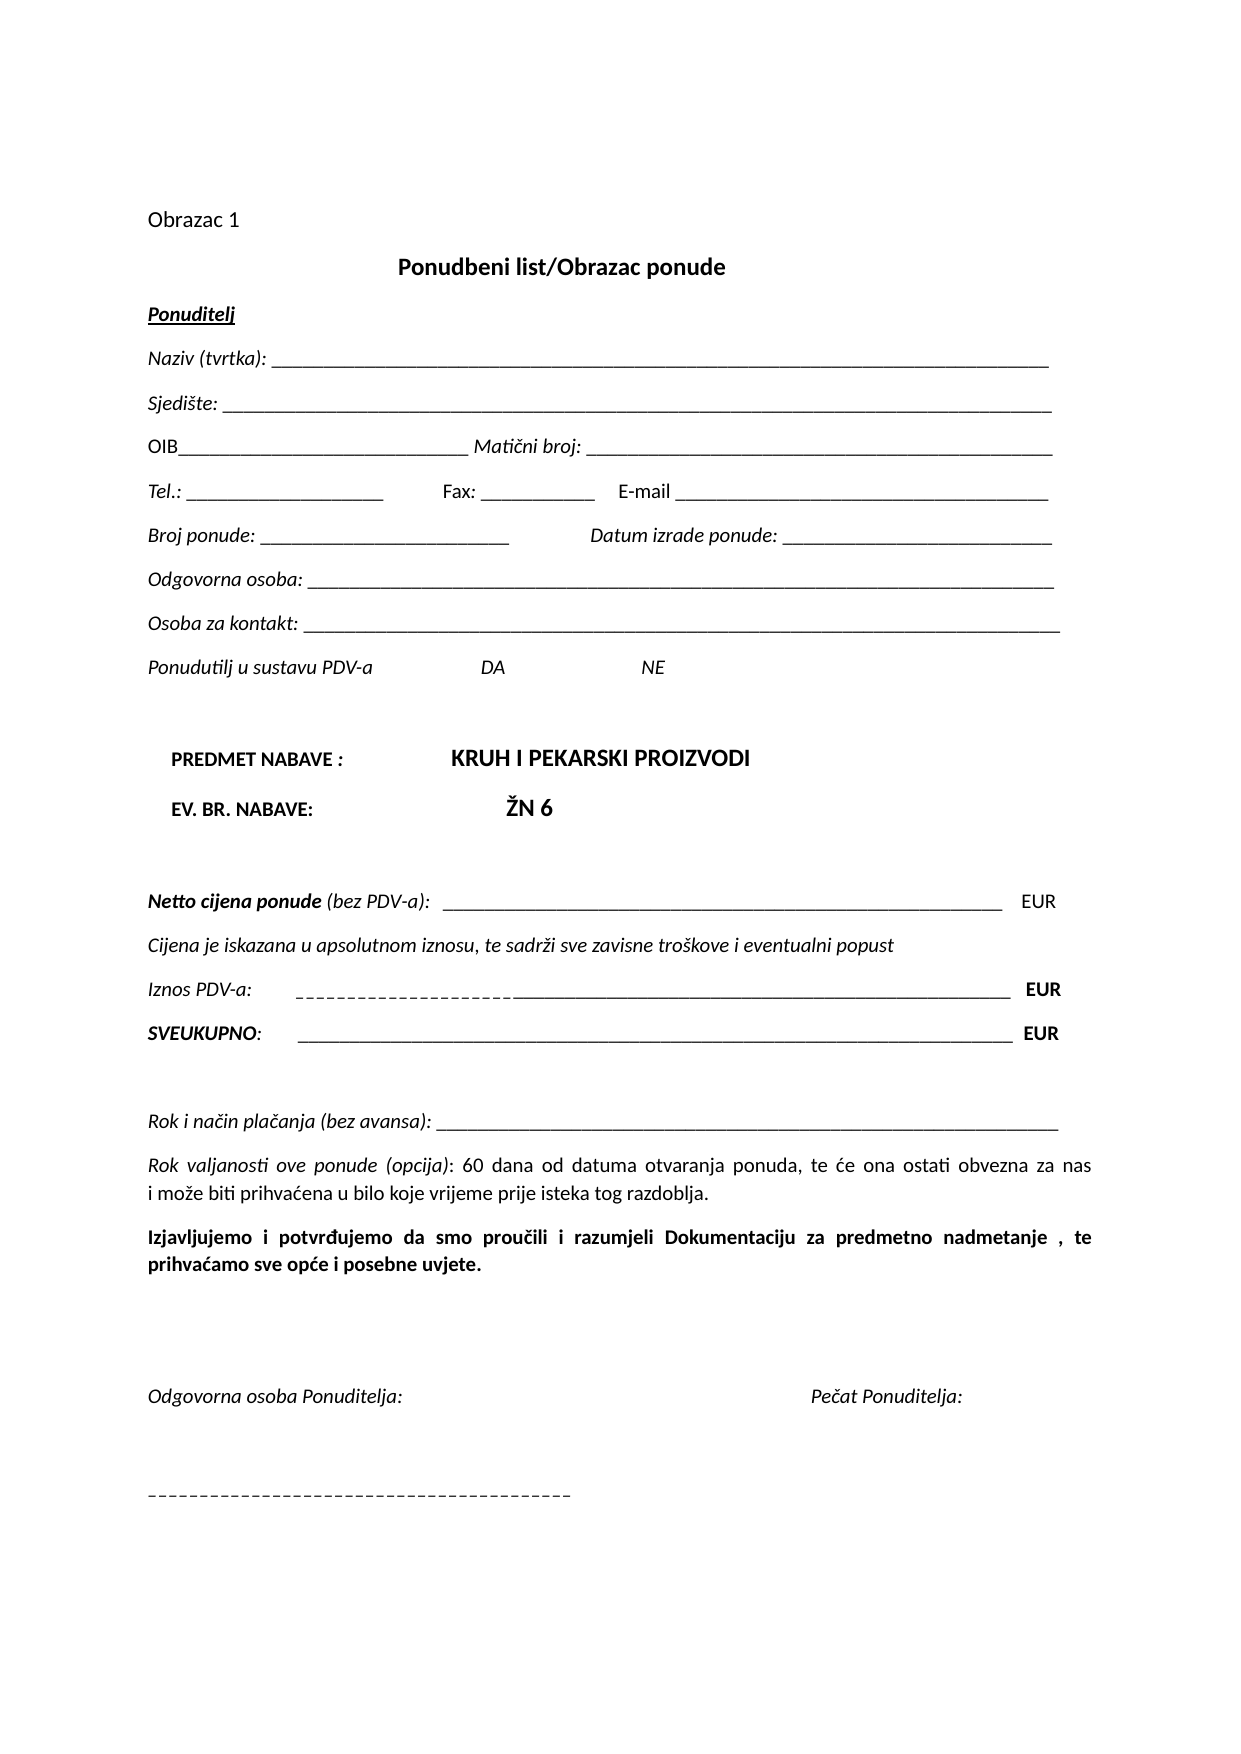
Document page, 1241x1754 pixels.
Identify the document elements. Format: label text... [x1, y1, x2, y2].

text Naziv (tvrtka): ___________________________________________________________________________ [148, 346, 1093, 371]
text Cijena je iskazana u apsolutnom iznosu, te sadrži sve zavisne troškove i eventualni popust [148, 932, 1093, 958]
text Odgovorna osoba Ponuditelja: Pečat Ponuditelja: [148, 1384, 1093, 1409]
text Osoba za kontakt: _________________________________________________________________________ [148, 610, 1093, 635]
text Ponudbeni list/Obrazac ponude [223, 252, 1093, 282]
text Ponuditelj [148, 302, 1093, 327]
text SVEUKUPNO: _____________________________________________________________________ EUR [148, 1020, 1093, 1046]
text EV. BR. NABAVE: ŽN 6 [148, 792, 1093, 822]
text Ponudutilj u sustavu PDV-a DA NE [148, 654, 1093, 679]
text OIB____________________________ Matični broj: _____________________________________________ [148, 434, 1093, 459]
text Iznos PDV-a: _____________________________________________________________________ EUR [148, 976, 1093, 1002]
text Netto cijena ponude (bez PDV-a): ______________________________________________________ EUR [148, 888, 1093, 914]
text Broj ponude: ________________________ Datum izrade ponude: __________________________ [148, 522, 1093, 547]
text Rok i način plačanja (bez avansa): ____________________________________________________________ [148, 1108, 1093, 1134]
text _________________________________________ [148, 1474, 1093, 1500]
text Rok valjanosti ove ponude (opcija): 60 dana od datuma otvaranja ponuda, te će ona ostati obvezna za nas i može biti prihvaćena u bilo koje vrijeme prije isteka tog razdoblja. [148, 1153, 1093, 1205]
text Odgovorna osoba: ________________________________________________________________________ [148, 566, 1093, 591]
text Izjavljujemo i potvrđujemo da smo proučili i razumjeli Dokumentaciju za predmetno nadmetanje , te prihvaćamo sve opće i posebne uvjete. [148, 1224, 1093, 1277]
text Obrazac 1 [148, 205, 1093, 233]
text PREDMET NABAVE : KRUH I PEKARSKI PROIZVODI [148, 742, 1093, 773]
text Sjedište: ________________________________________________________________________________ [148, 390, 1093, 415]
text Tel.: ___________________ Fax: ___________ E-mail ____________________________________ [148, 478, 1093, 503]
